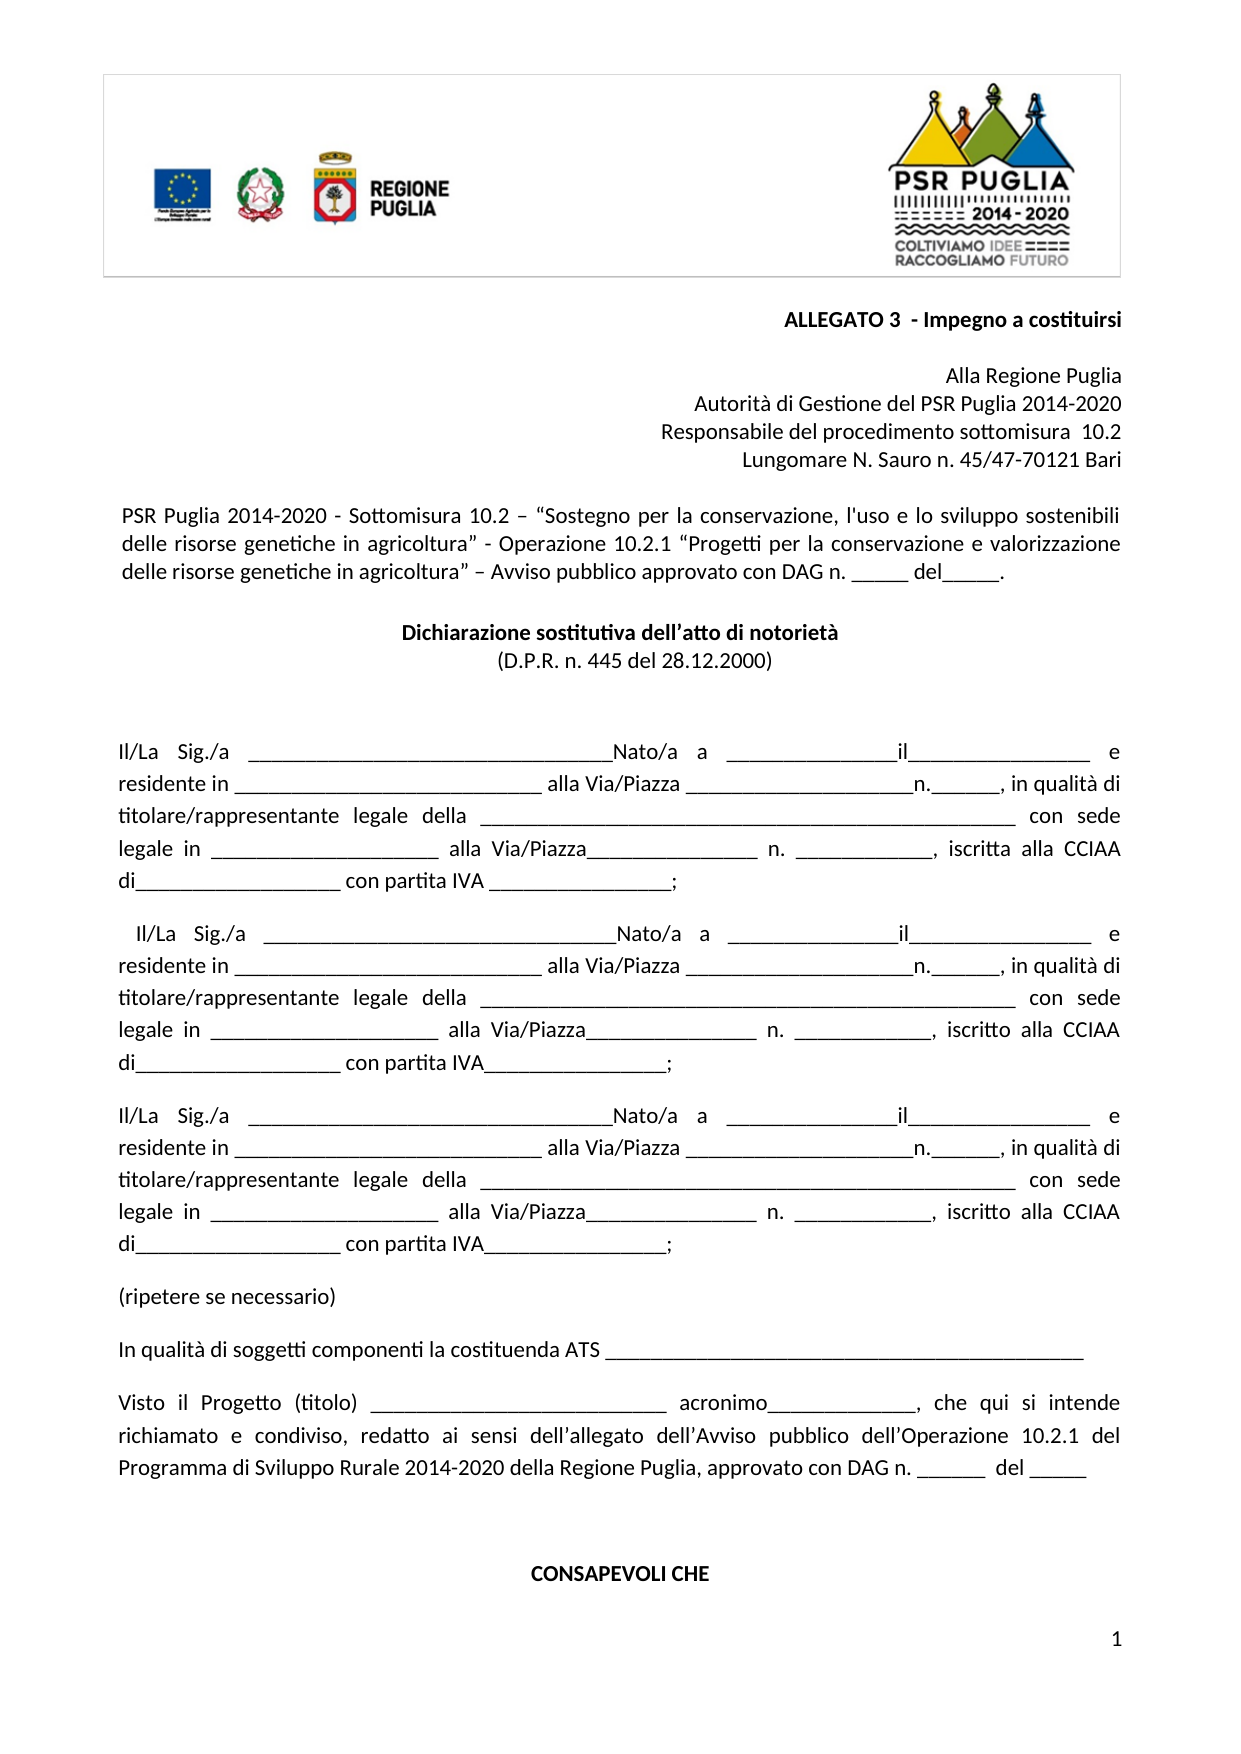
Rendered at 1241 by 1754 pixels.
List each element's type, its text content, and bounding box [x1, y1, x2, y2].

text Visto il Progetto (titolo) __________________________ acronimo_____________, che qui si intende richiamato e condiviso, redatto ai sensi dell’allegato dell’Avviso pubblico dell’Operazione 10.2.1 del Programma di Sviluppo Rurale 2014-2020 della Regione Puglia, approvato con DAG n. ______ del _____ [118, 1388, 1122, 1481]
picture [104, 75, 1120, 277]
text Dichiarazione sostitutiva dell’atto di notorietà [118, 618, 1122, 646]
text Alla Regione Puglia [643, 361, 1122, 389]
text Responsabile del procedimento sottomisura 10.2 [118, 417, 1122, 445]
text Il/La Sig./a ________________________________Nato/a a _______________il________________ e residente in ___________________________ alla Via/Piazza ____________________n.______, in qualità di titolare/rappresentante legale della _______________________________________________ con sede legale in ____________________ alla Via/Piazza_______________ n. ____________, iscritto alla CCIAA di__________________ con partita IVA________________; [118, 1101, 1122, 1257]
text Lungomare N. Sauro n. 45/47-70121 Bari [118, 445, 1122, 473]
text (D.P.R. n. 445 del 28.12.2000) [148, 646, 1122, 674]
text Autorità di Gestione del PSR Puglia 2014-2020 [118, 389, 1122, 417]
text PSR Puglia 2014-2020 - Sottomisura 10.2 – “Sostegno per la conservazione, l'uso e lo sviluppo sostenibili delle risorse genetiche in agricoltura” - Operazione 10.2.1 “Progetti per la conservazione e valorizzazione delle risorse genetiche in agricoltura” – Avviso pubblico approvato con DAG n. _____ del_____. [122, 501, 1122, 586]
text Il/La Sig./a ________________________________Nato/a a _______________il________________ e residente in ___________________________ alla Via/Piazza ____________________n.______, in qualità di titolare/rappresentante legale della _______________________________________________ con sede legale in ____________________ alla Via/Piazza_______________ n. ____________, iscritta alla CCIAA di__________________ con partita IVA ________________; [118, 737, 1122, 894]
text Il/La Sig./a _______________________________Nato/a a _______________il________________ e residente in ___________________________ alla Via/Piazza ____________________n.______, in qualità di titolare/rappresentante legale della _______________________________________________ con sede legale in ____________________ alla Via/Piazza_______________ n. ____________, iscritto alla CCIAA di__________________ con partita IVA________________; [118, 919, 1122, 1076]
text ALLEGATO 3 - Impegno a costituirsi [643, 305, 1122, 333]
text In qualità di soggetti componenti la costituenda ATS __________________________________________ [118, 1336, 1122, 1363]
text (ripetere se necessario) [118, 1282, 1122, 1311]
text CONSAPEVOLI CHE [118, 1559, 1122, 1587]
